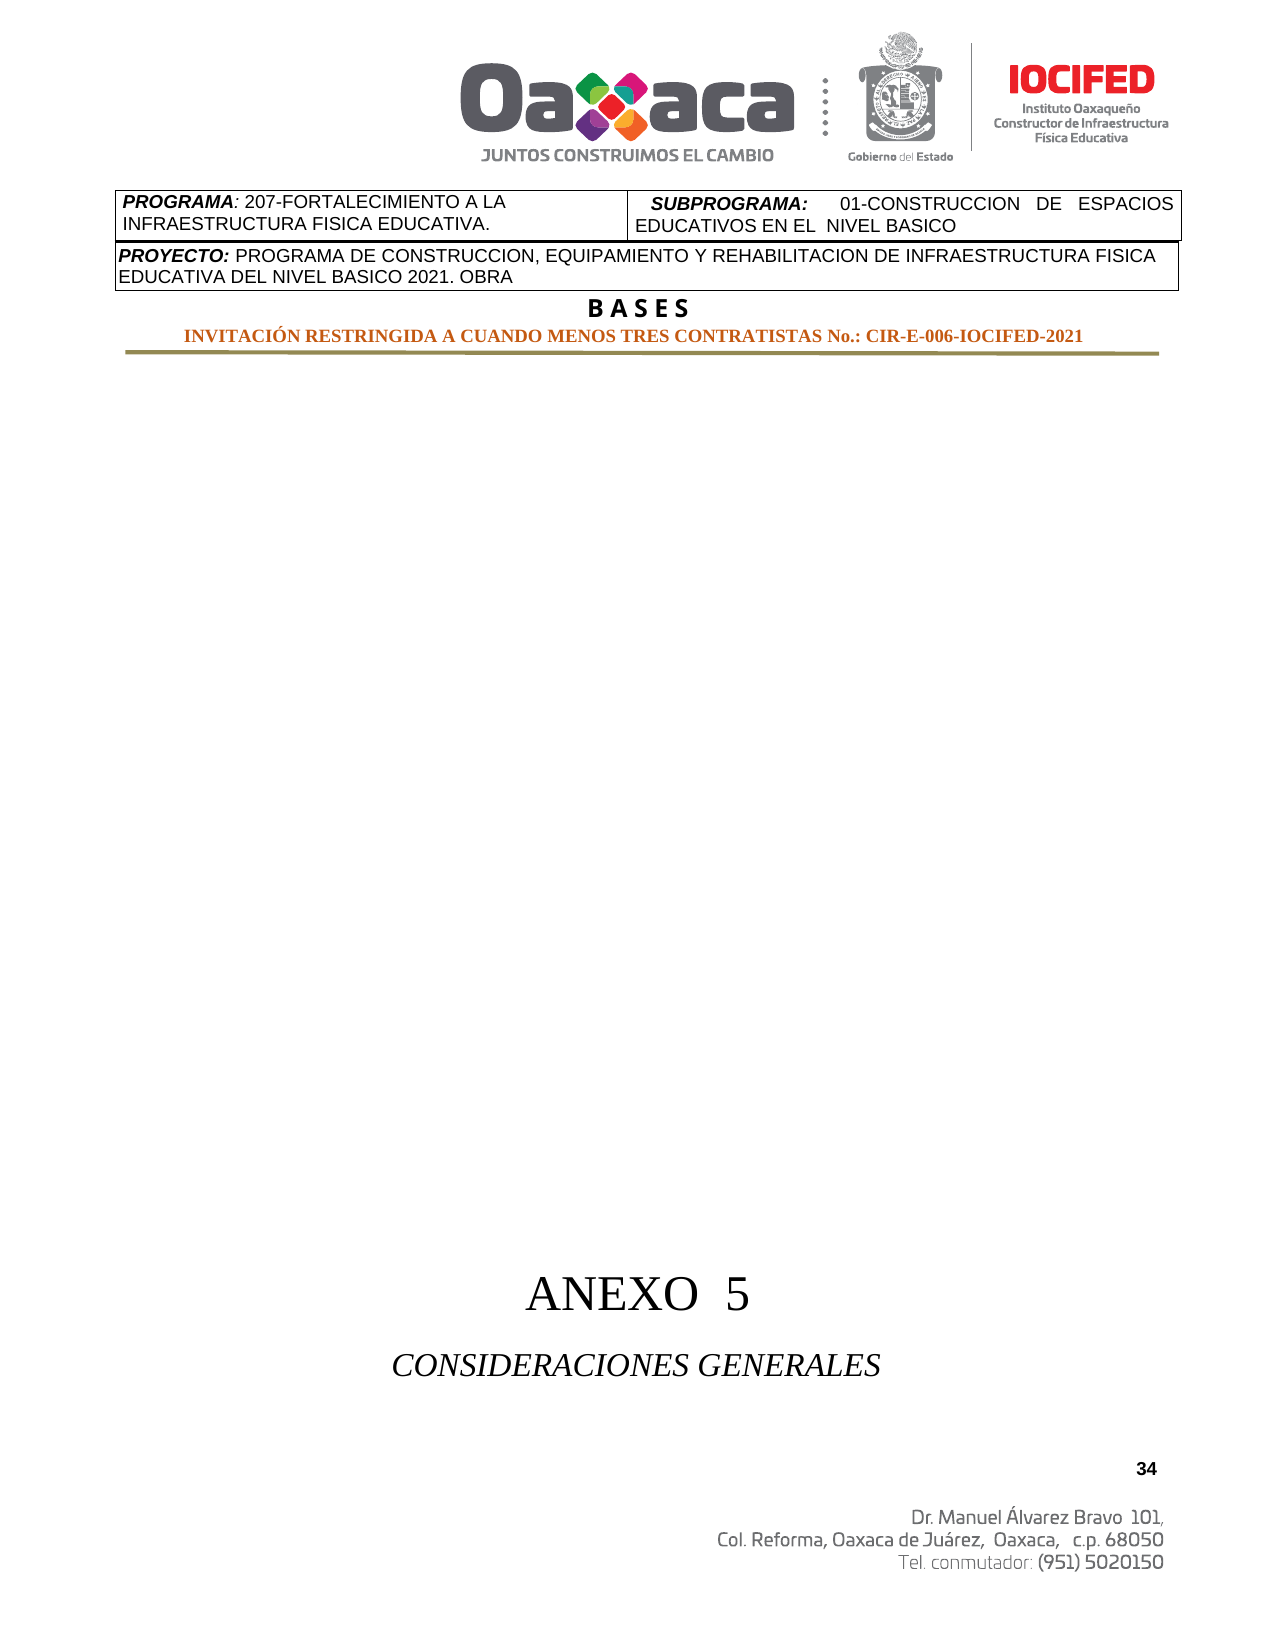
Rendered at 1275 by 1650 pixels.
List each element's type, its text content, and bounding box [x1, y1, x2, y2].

text CONSIDERACIONES GENERALES [118, 1346, 1157, 1384]
subtitle ANEXO 5 [118, 1264, 1157, 1322]
